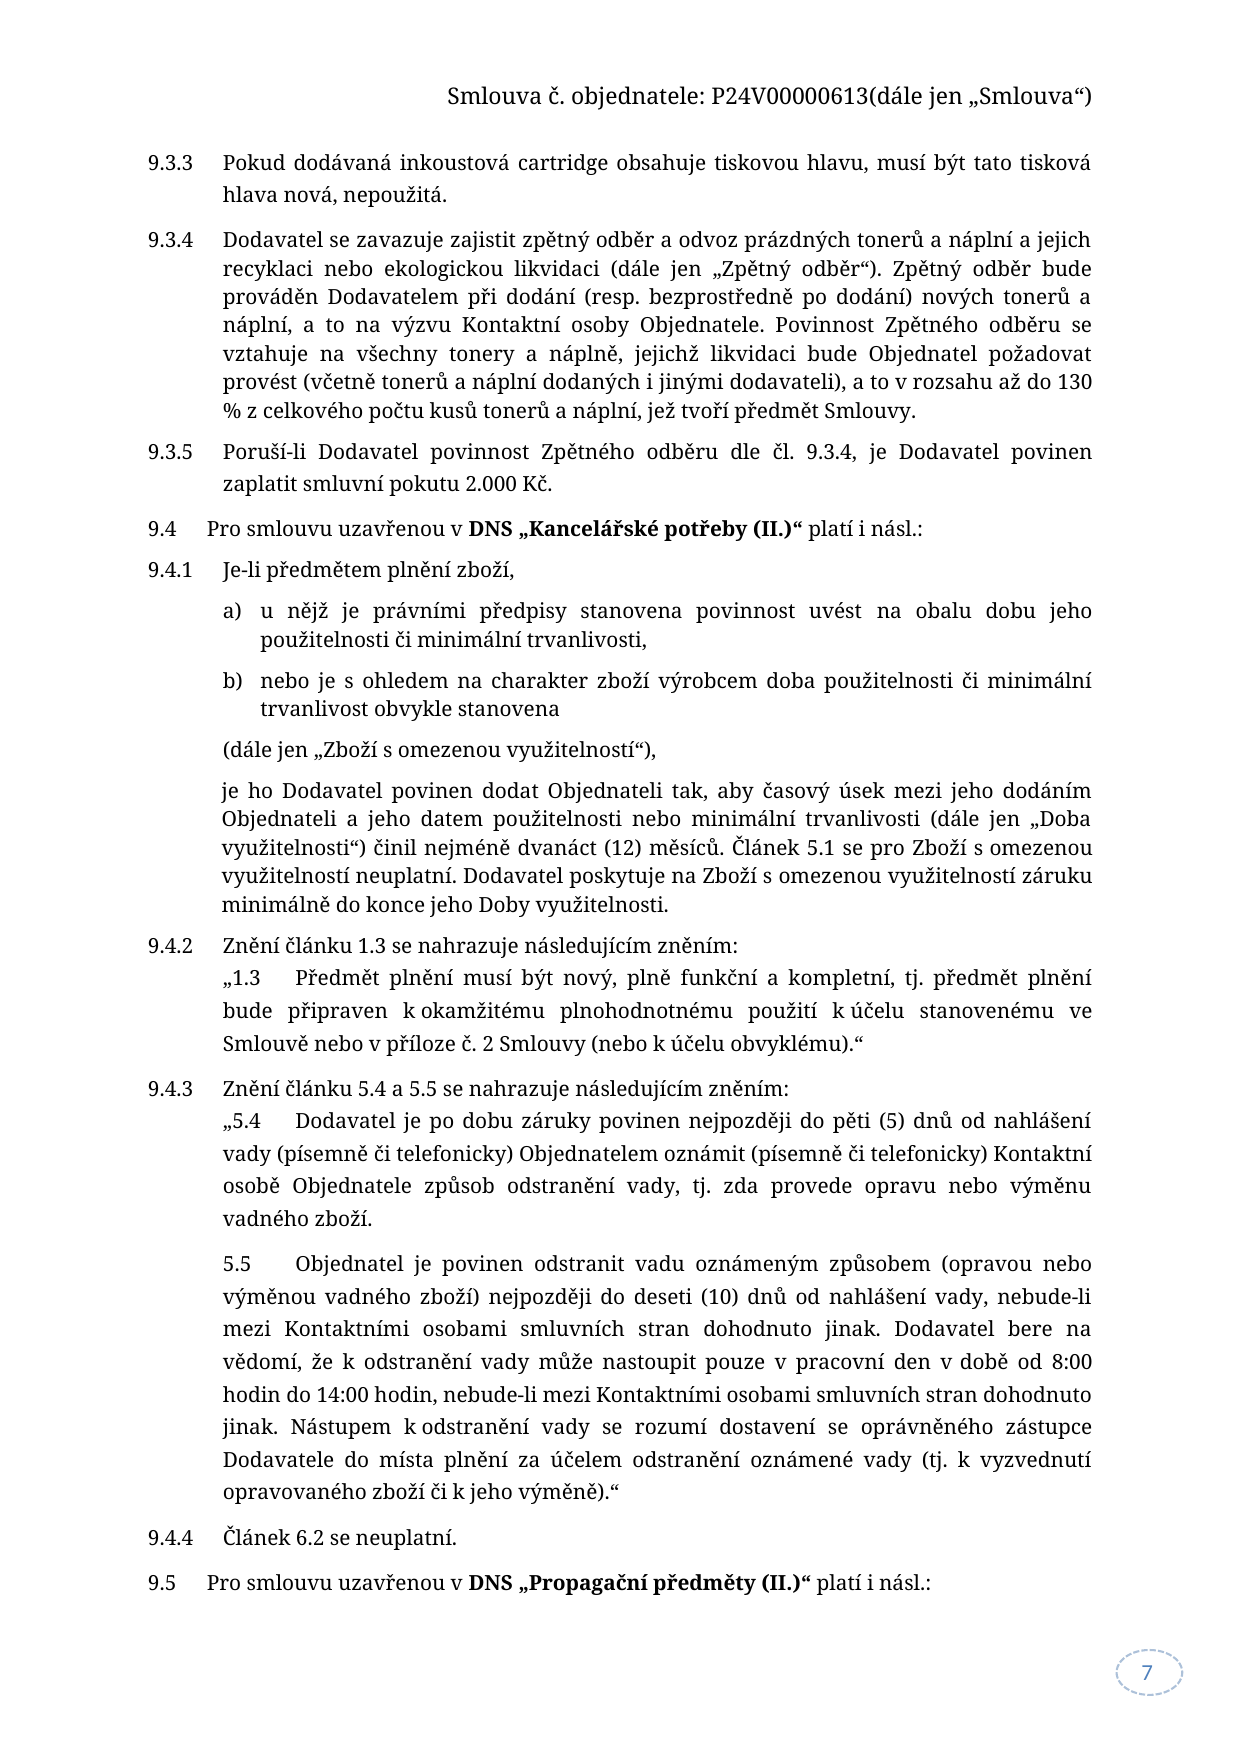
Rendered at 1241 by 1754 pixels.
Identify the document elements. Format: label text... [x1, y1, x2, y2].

list Pro smlouvu uzavřenou v DNS „Propagační předměty (II.)“ platí i násl.: [148, 1568, 1093, 1596]
list Znění článku 5.4 a 5.5 se nahrazuje následujícím zněním: [148, 1074, 1093, 1102]
list 5.5 Objednatel je povinen odstranit vadu oznámeným způsobem (opravou nebo výměnou vadného zboží) nejpozději do deseti (10) dnů od nahlášení vady, nebude-li mezi Kontaktními osobami smluvních stran dohodnuto jinak. Dodavatel bere na vědomí, že k odstranění vady může nastoupit pouze v pracovní den v době od 8:00 hodin do 14:00 hodin, nebude-li mezi Kontaktními osobami smluvních stran dohodnuto jinak. Nástupem k odstranění vady se rozumí dostavení se oprávněného zástupce Dodavatele do místa plnění za účelem odstranění oznámené vady (tj. k vyzvednutí opravovaného zboží či k jeho výměně).“ [223, 1249, 1093, 1506]
list Dodavatel se zavazuje zajistit zpětný odběr a odvoz prázdných tonerů a náplní a jejich recyklaci nebo ekologickou likvidaci (dále jen „Zpětný odběr“). Zpětný odběr bude prováděn Dodavatelem při dodání (resp. bezprostředně po dodání) nových tonerů a náplní, a to na výzvu Kontaktní osoby Objednatele. Povinnost Zpětného odběru se vztahuje na všechny tonery a náplně, jejichž likvidaci bude Objednatel požadovat provést (včetně tonerů a náplní dodaných i jinými dodavateli), a to v rozsahu až do 130 % z celkového počtu kusů tonerů a náplní, jež tvoří předmět Smlouvy. [148, 225, 1093, 424]
list Článek 6.2 se neuplatní. [148, 1523, 1093, 1551]
list Poruší-li Dodavatel povinnost Zpětného odběru dle čl. 9.3.4, je Dodavatel povinen zaplatit smluvní pokutu 2.000 Kč. [148, 437, 1093, 498]
text (dále jen „Zboží s omezenou využitelností“), [223, 735, 1093, 764]
list nebo je s ohledem na charakter zboží výrobcem doba použitelnosti či minimální trvanlivost obvykle stanovena [223, 666, 1093, 723]
list u nějž je právními předpisy stanovena povinnost uvést na obalu dobu jeho použitelnosti či minimální trvanlivosti, [223, 596, 1093, 653]
list Je-li předmětem plnění zboží, [148, 556, 1093, 584]
text je ho Dodavatel povinen dodat Objednateli tak, aby časový úsek mezi jeho dodáním Objednateli a jeho datem použitelnosti nebo minimální trvanlivosti (dále jen „Doba využitelnosti“) činil nejméně dvanáct (12) měsíců. Článek 5.1 se pro Zboží s omezenou využitelností neuplatní. Dodavatel poskytuje na Zboží s omezenou využitelností záruku minimálně do konce jeho Doby využitelnosti. [221, 776, 1093, 918]
list „5.4 Dodavatel je po dobu záruky povinen nejpozději do pěti (5) dnů od nahlášení vady (písemně či telefonicky) Objednatelem oznámit (písemně či telefonicky) Kontaktní osobě Objednatele způsob odstranění vady, tj. zda provede opravu nebo výměnu vadného zboží. [223, 1106, 1093, 1233]
list „1.3 Předmět plnění musí být nový, plně funkční a kompletní, tj. předmět plnění bude připraven k okamžitému plnohodnotnému použití k účelu stanovenému ve Smlouvě nebo v příloze č. 2 Smlouvy (nebo k účelu obvyklému).“ [223, 963, 1093, 1057]
list Pro smlouvu uzavřenou v DNS „Kancelářské potřeby (II.)“ platí i násl.: [148, 514, 1093, 543]
list Znění článku 1.3 se nahrazuje následujícím zněním: [148, 931, 1093, 959]
list Pokud dodávaná inkoustová cartridge obsahuje tiskovou hlavu, musí být tato tisková hlava nová, nepoužitá. [148, 148, 1093, 209]
